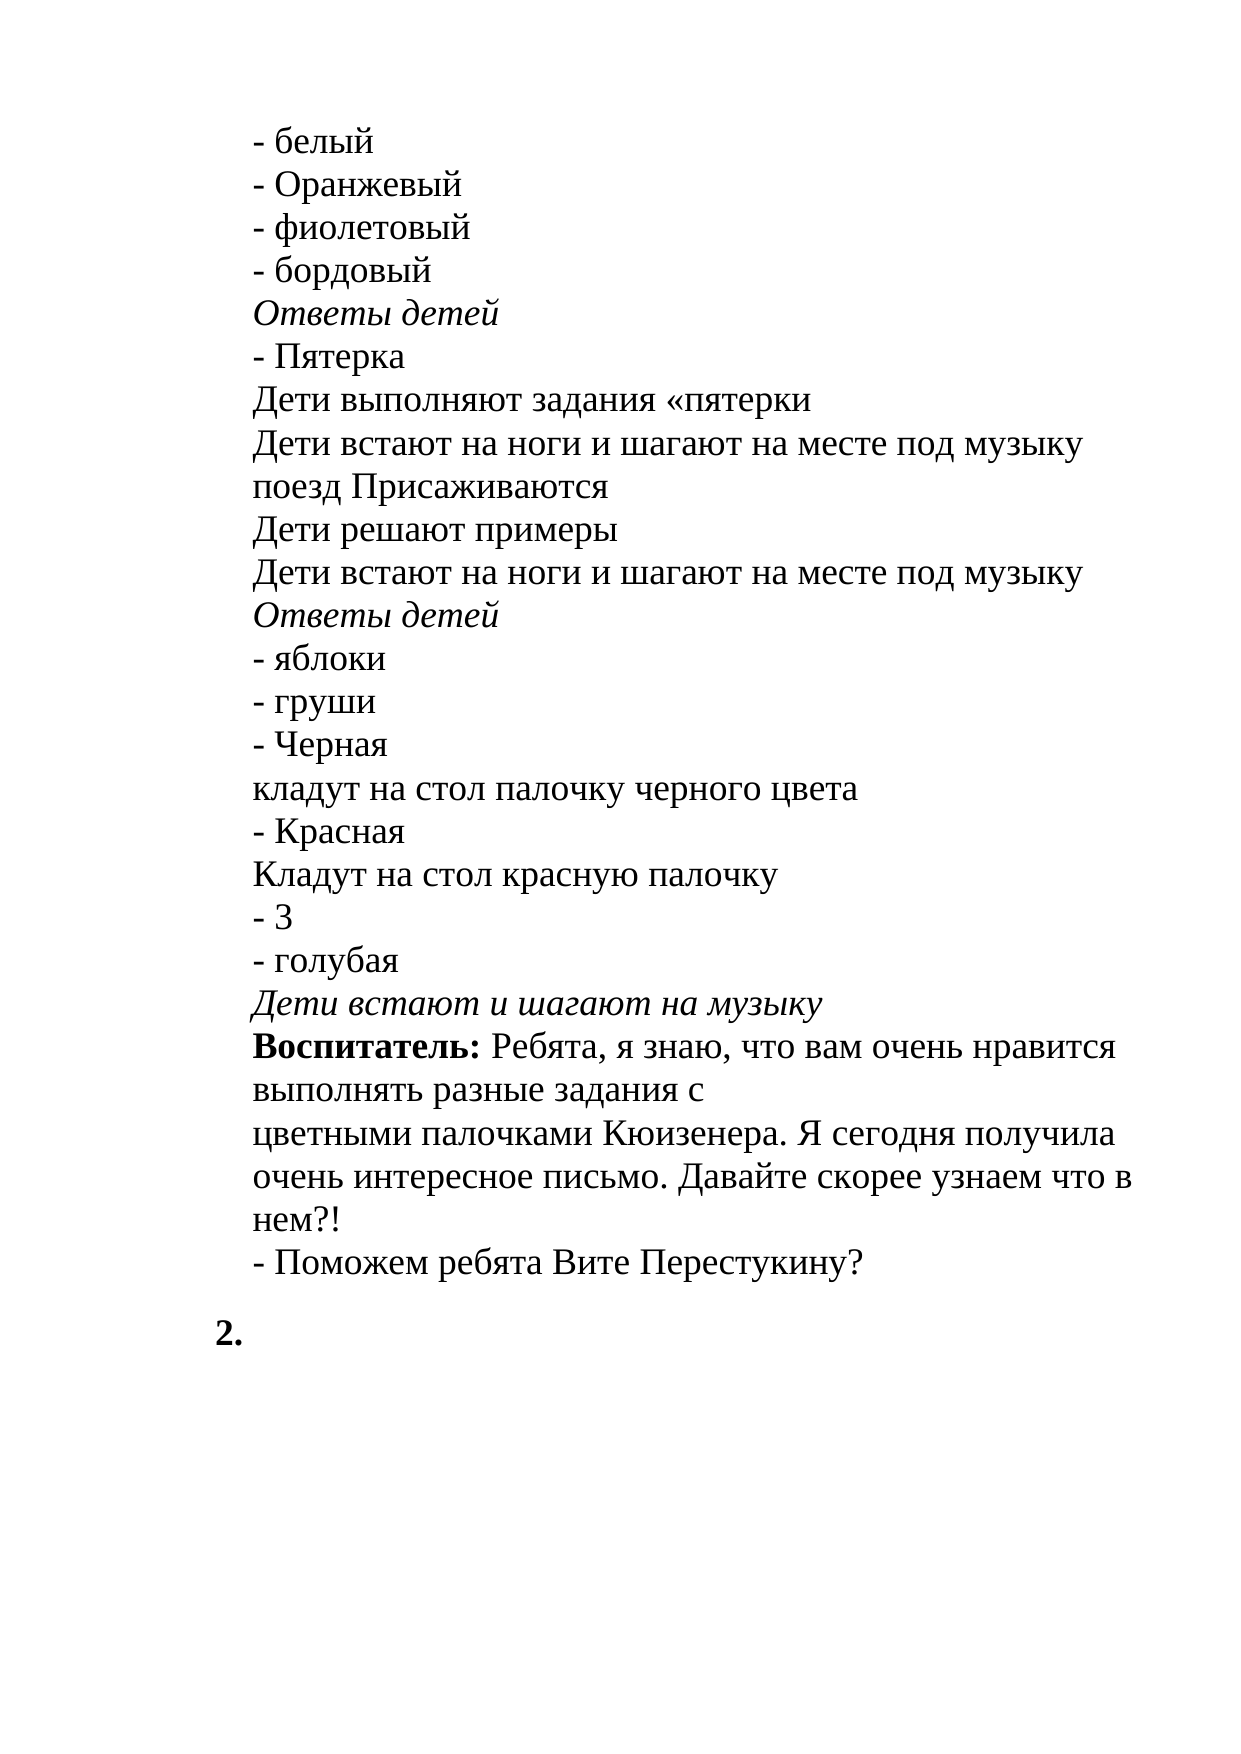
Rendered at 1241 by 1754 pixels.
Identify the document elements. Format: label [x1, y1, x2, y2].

list [215, 118, 1152, 1311]
